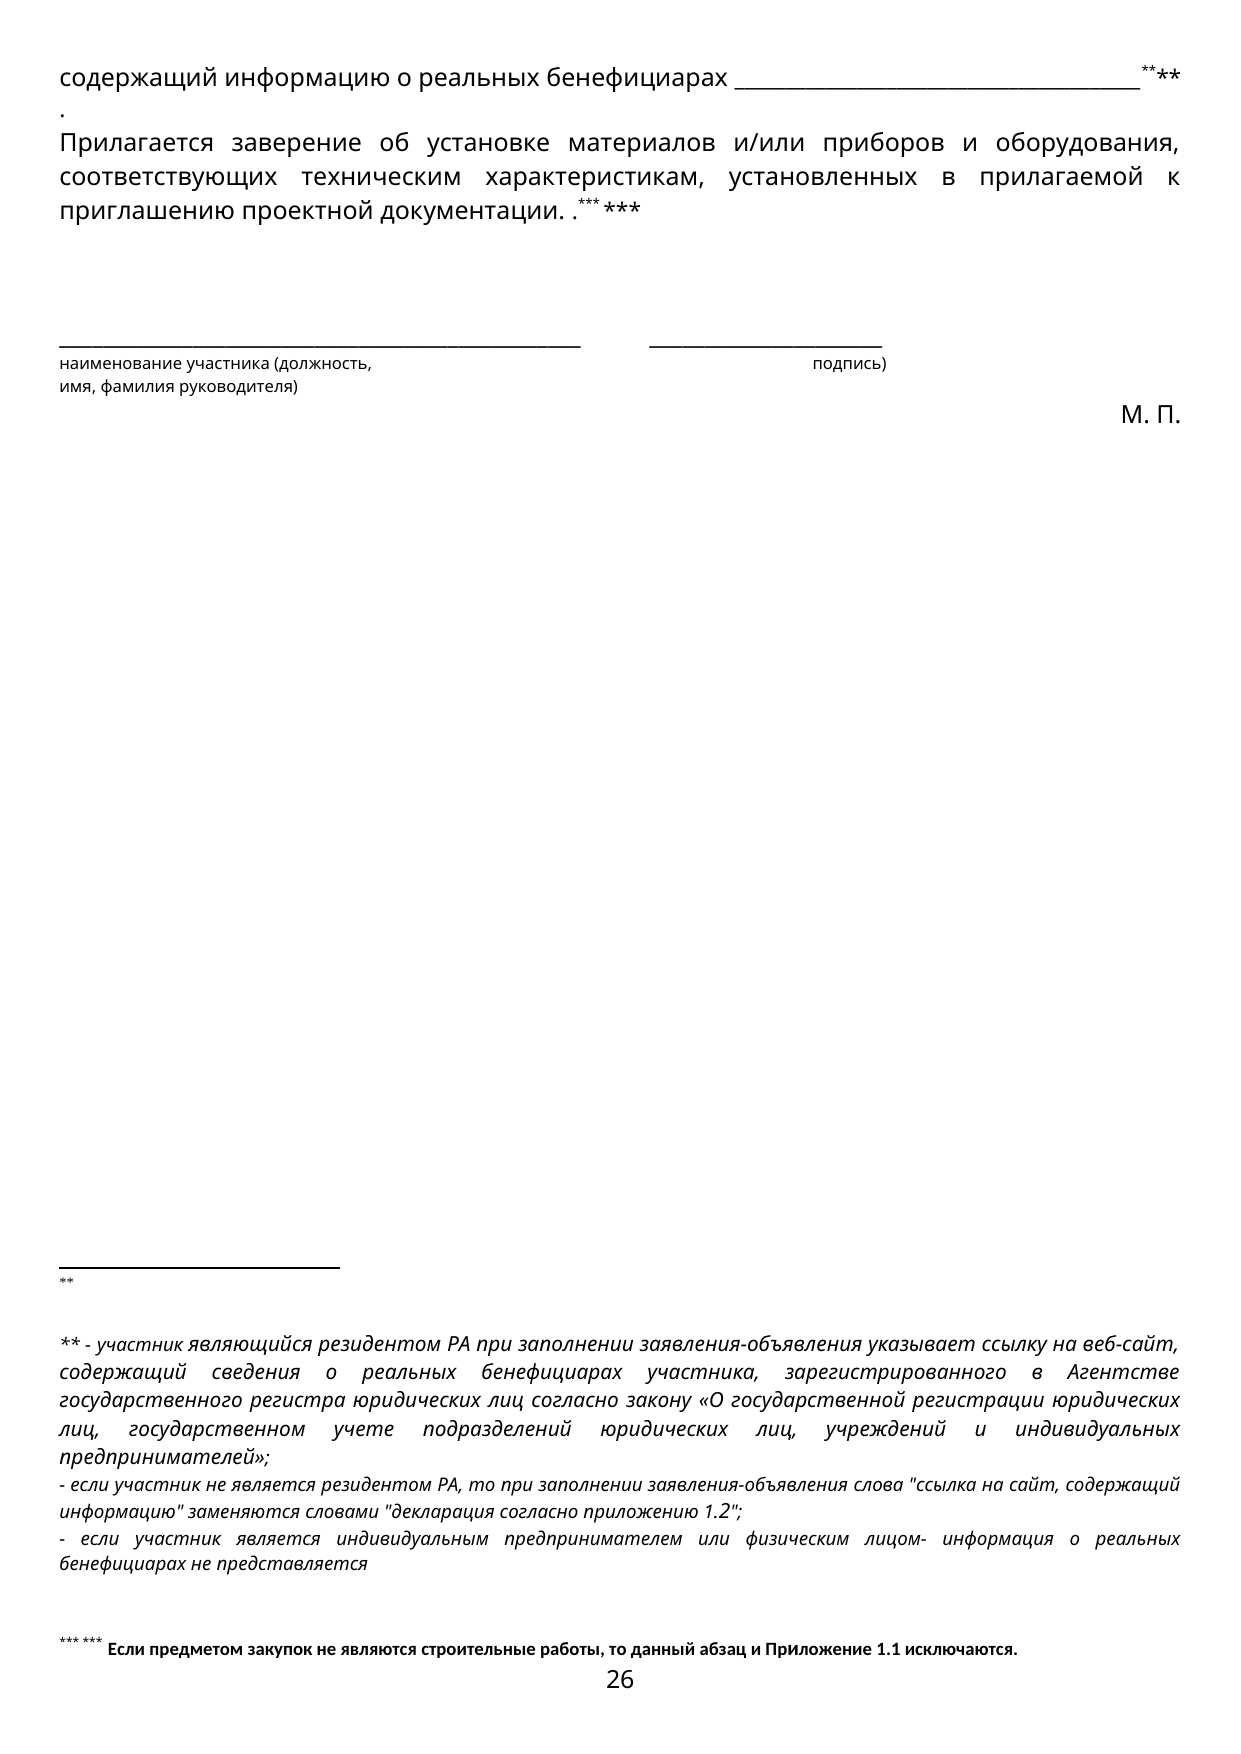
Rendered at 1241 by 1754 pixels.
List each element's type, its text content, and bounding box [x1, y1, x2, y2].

text _______________________________________________ _____________________ [59, 317, 1181, 352]
text имя, фамилия руководителя) [59, 374, 1181, 397]
text Прилагается заверение об установке материалов и/или приборов и оборудования, соответствующих техническим характеристикам, установленных в прилагаемой к приглашению проектной документации. .*** [59, 124, 1181, 227]
text наименование участника (должность, подпись) [59, 352, 1181, 374]
text М. П. [59, 397, 1181, 431]
text содержащий информацию о реальных бенефициарах ________________________________________** . [59, 59, 1181, 124]
